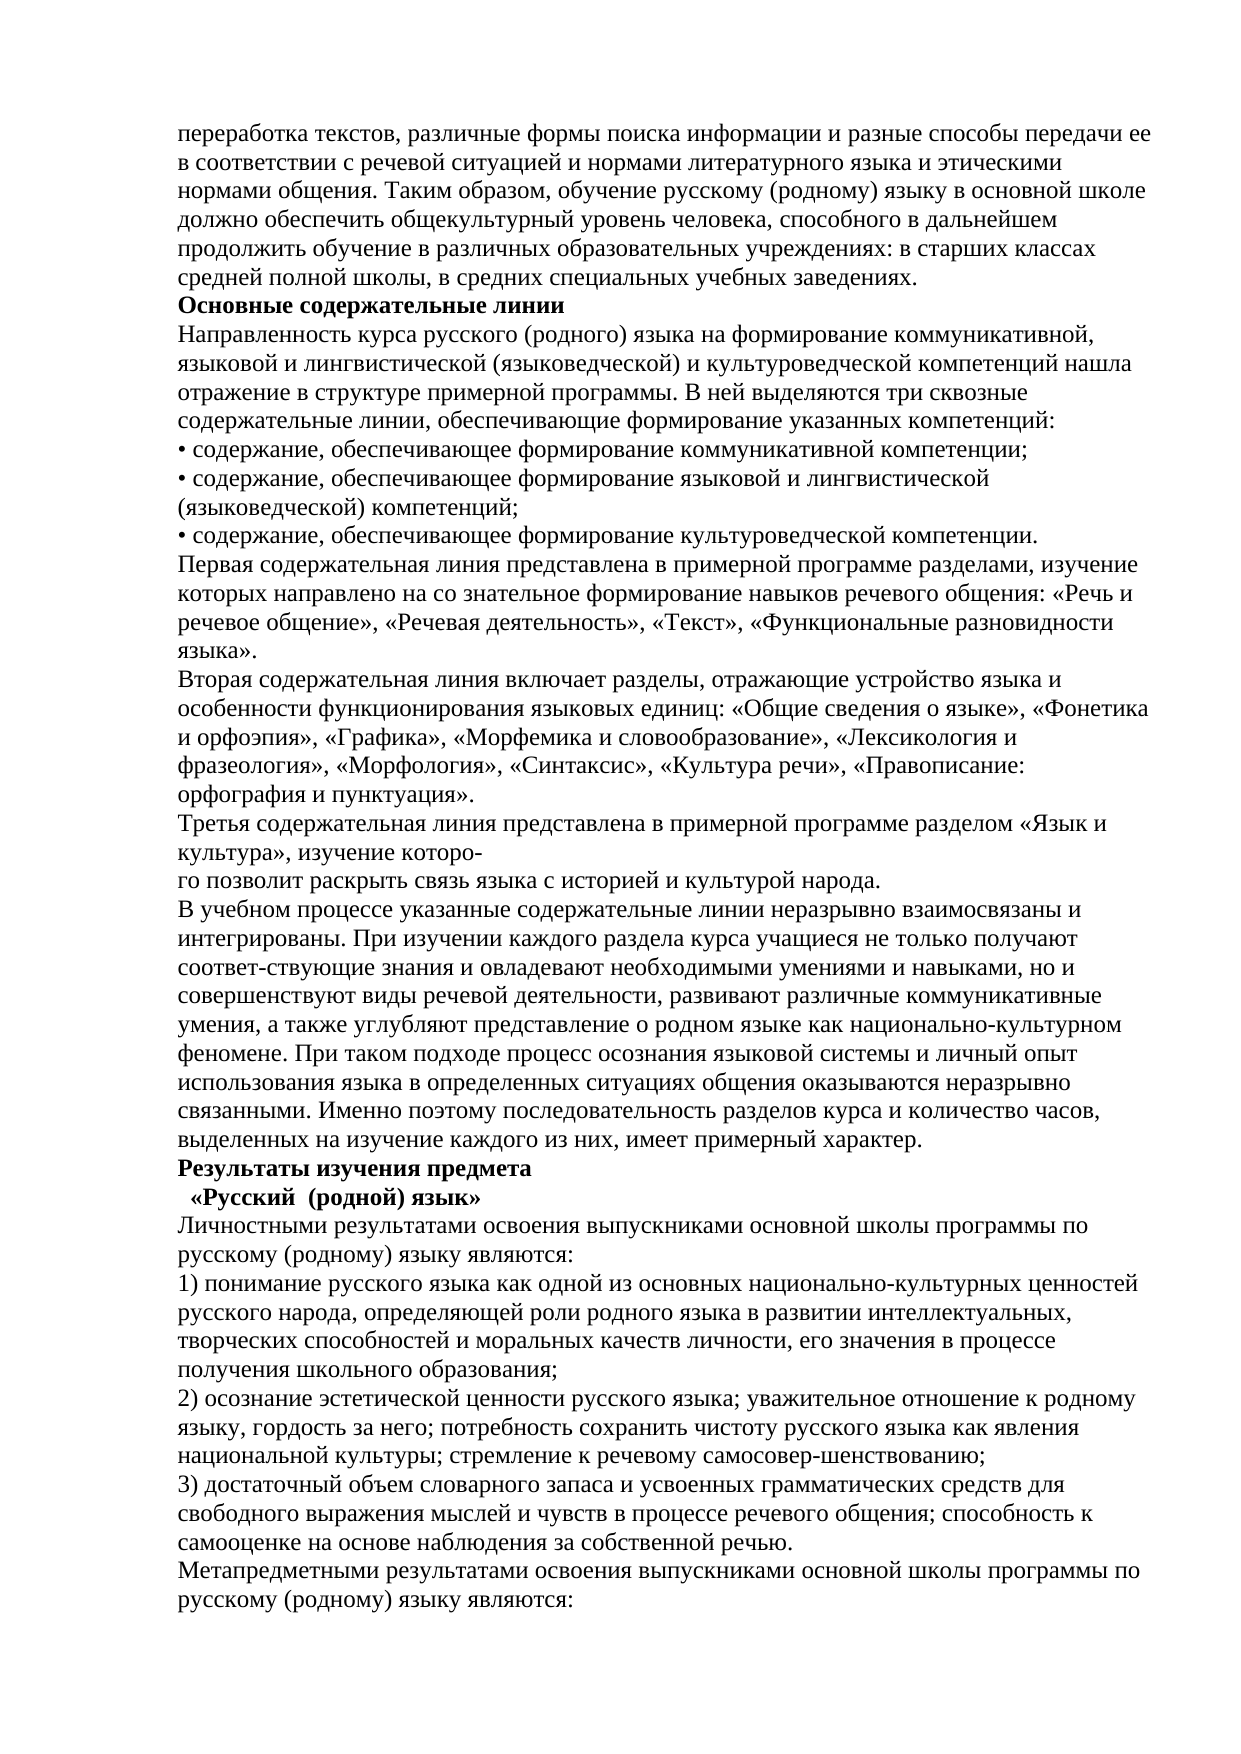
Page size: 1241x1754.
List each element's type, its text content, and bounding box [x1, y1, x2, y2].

text Направленность курса русского (родного) языка на формирование коммуникативной, языковой и лингвистической (языковедческой) и культуроведческой компетенций нашла отражение в структуре примерной программы. В ней выделяются три сквозные содержательные линии, обеспечивающие формирование указанных компетенций: • содержание, обеспечивающее формирование коммуникативной компетенции; • содержание, обеспечивающее формирование языковой и лингвистической (языковедческой) компетенций; • содержание, обеспечивающее формирование культуроведческой компетенции. Первая содержательная линия представлена в примерной программе разделами, изучение которых направлено на со знательное формирование навыков речевого общения: «Речь и речевое общение», «Речевая деятельность», «Текст», «Функциональные разновидности языка». Вторая содержательная линия включает разделы, отражающие устройство языка и особенности функционирования языковых единиц: «Общие сведения о языке», «Фонетика и орфоэпия», «Графика», «Морфемика и словообразование», «Лексикология и фразеология», «Морфология», «Синтаксис», «Культура речи», «Правописание: орфография и пунктуация». Третья содержательная линия представлена в примерной программе разделом «Язык и культура», изучение которо- го позволит раскрыть связь языка с историей и культурой народа. В учебном процессе указанные содержательные линии неразрывно взаимосвязаны и интегрированы. При изучении каждого раздела курса учащиеся не только получают соответ-ствующие знания и овладевают необходимыми умениями и навыками, но и совершенствуют виды речевой деятельности, развивают различные коммуникативные умения, а также углубляют представление о родном языке как национально-культурном феномене. При таком подходе процесс осознания языковой системы и личный опыт использования языка в определенных ситуациях общения оказываются неразрывно связанными. Именно поэтому последовательность разделов курса и количество часов, выделенных на изучение каждого из них, имеет примерный характер. [177, 319, 1152, 1153]
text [177, 1211, 1152, 1613]
text Основные содержательные линии [177, 291, 1152, 319]
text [177, 118, 1152, 291]
text Результаты изучения предмета «Русский (родной) язык» [177, 1153, 1152, 1211]
